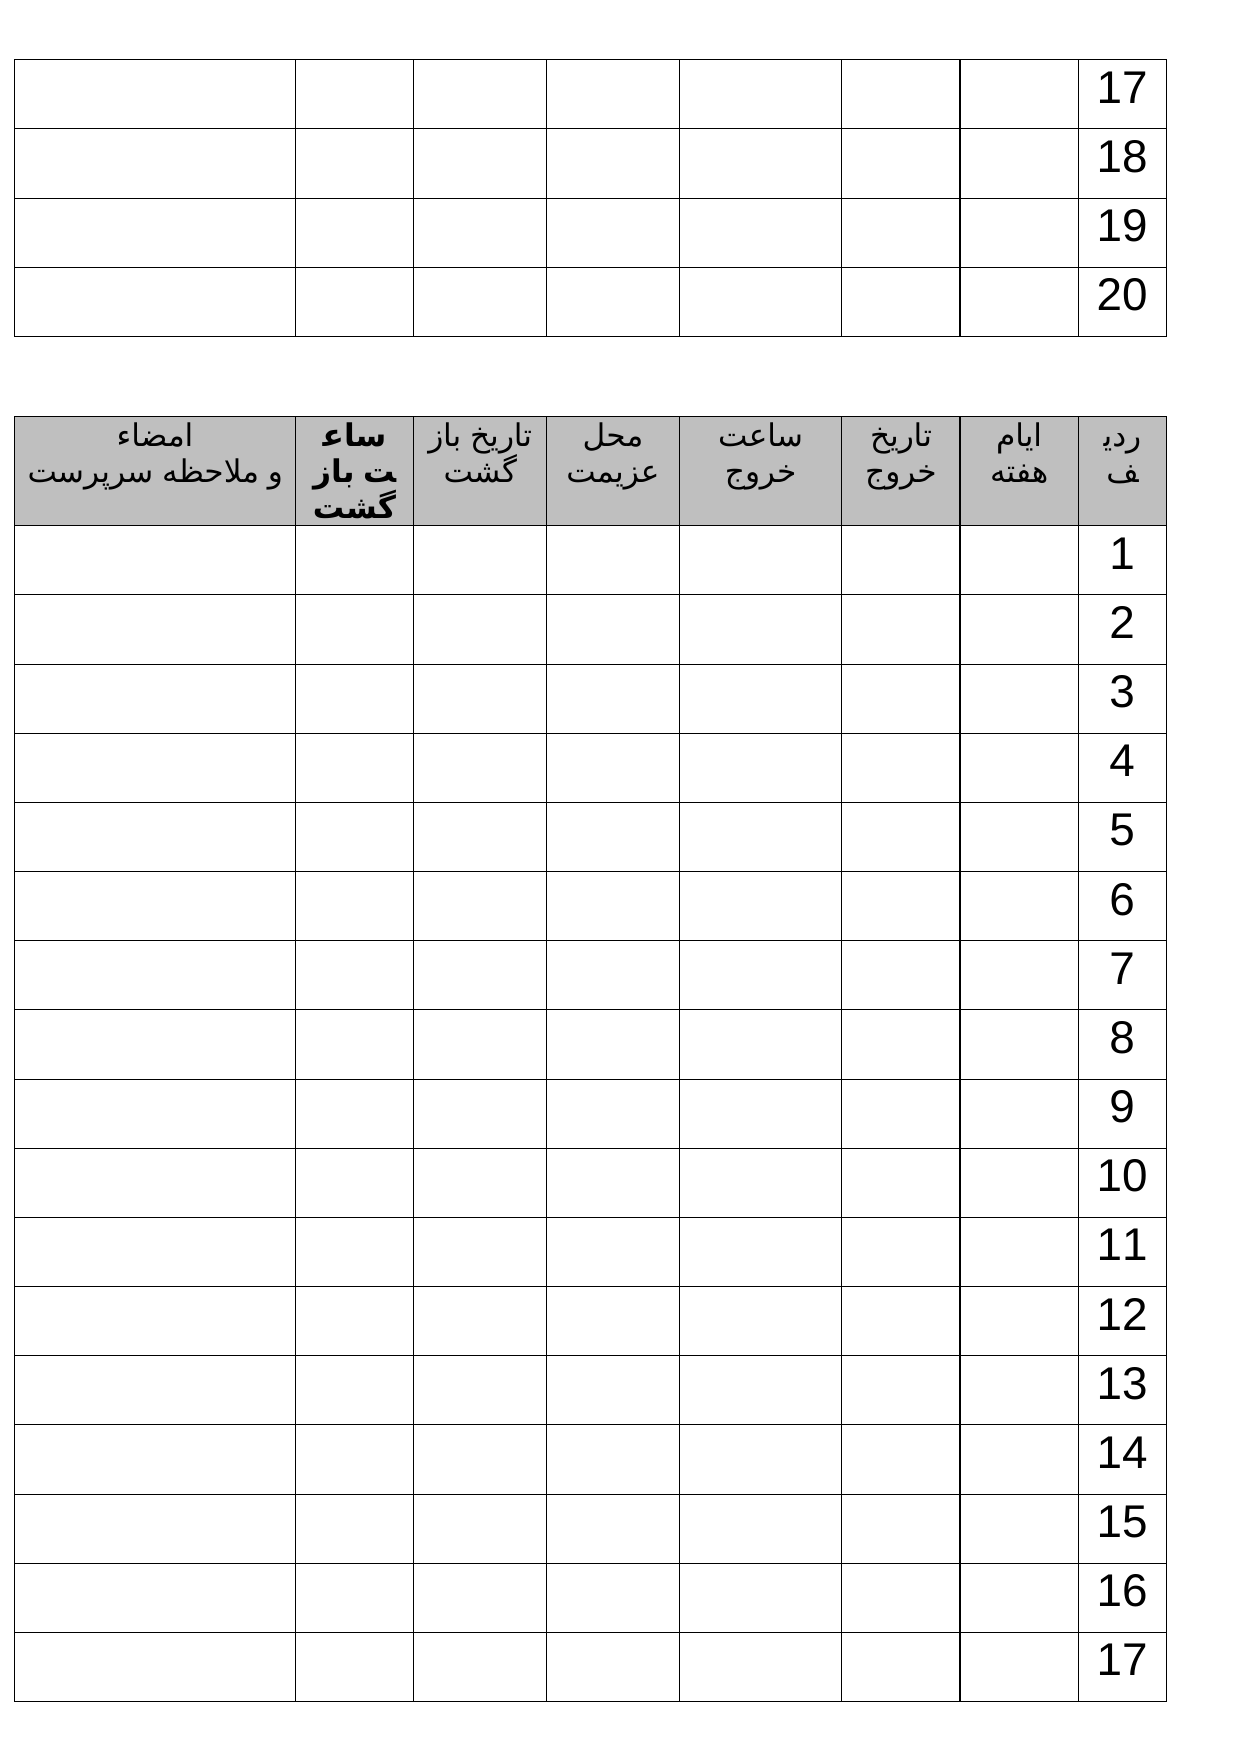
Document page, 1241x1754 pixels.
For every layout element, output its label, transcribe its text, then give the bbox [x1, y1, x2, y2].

table_header ساعت خروج [680, 417, 841, 525]
table_cell [15, 872, 295, 940]
table_cell [15, 665, 295, 733]
table_cell [842, 1633, 959, 1701]
table_cell [296, 1287, 413, 1355]
table_cell [547, 1287, 679, 1355]
table_cell [961, 872, 1078, 940]
table_cell [547, 941, 679, 1009]
table_cell [680, 1080, 841, 1148]
table_cell 4 [1079, 734, 1166, 802]
table_cell [414, 941, 546, 1009]
table_cell 12 [1079, 1287, 1166, 1355]
table_cell [414, 129, 546, 197]
table_header ایام هفته [961, 417, 1078, 525]
table_cell [842, 941, 959, 1009]
table_cell [842, 1149, 959, 1217]
table_cell [547, 1149, 679, 1217]
table_cell 8 [1079, 1010, 1166, 1078]
table_cell [15, 1564, 295, 1632]
table_cell [414, 199, 546, 267]
table_cell [296, 199, 413, 267]
table_cell [680, 1010, 841, 1078]
table_cell [547, 803, 679, 871]
table_cell [680, 1495, 841, 1563]
table_cell [961, 1149, 1078, 1217]
table_cell [547, 1010, 679, 1078]
table_cell [547, 595, 679, 663]
table_header محل عزیمت [547, 417, 679, 525]
table_cell [842, 129, 959, 197]
table_cell [296, 60, 413, 128]
table_cell [680, 872, 841, 940]
table_cell [296, 1495, 413, 1563]
table_cell [296, 872, 413, 940]
table_cell [680, 1218, 841, 1286]
table_cell [414, 1356, 546, 1424]
table_cell [961, 941, 1078, 1009]
table_cell [15, 1287, 295, 1355]
table_cell [961, 1287, 1078, 1355]
table_cell 16 [1079, 1564, 1166, 1632]
table_cell [15, 941, 295, 1009]
table_cell [547, 1564, 679, 1632]
table_cell [296, 1010, 413, 1078]
table_cell [680, 665, 841, 733]
table_cell [961, 803, 1078, 871]
table_cell [961, 1425, 1078, 1493]
table_cell [547, 1080, 679, 1148]
table_cell [414, 526, 546, 594]
table_cell [15, 1495, 295, 1563]
table_cell [15, 129, 295, 197]
table_cell [961, 199, 1078, 267]
table_cell [296, 803, 413, 871]
table_cell 13 [1079, 1356, 1166, 1424]
table_cell [547, 1356, 679, 1424]
table_cell [547, 129, 679, 197]
table_cell [547, 268, 679, 336]
table_cell [547, 60, 679, 128]
table_cell 11 [1079, 1218, 1166, 1286]
table_cell [680, 268, 841, 336]
table_cell [547, 199, 679, 267]
table_cell [842, 872, 959, 940]
table_cell [842, 1080, 959, 1148]
table_cell [414, 1010, 546, 1078]
table_cell [296, 1356, 413, 1424]
table_cell [680, 1564, 841, 1632]
table_cell [961, 595, 1078, 663]
table_cell [842, 1287, 959, 1355]
table_cell [842, 665, 959, 733]
table_header تاریخ خروج [842, 417, 959, 525]
table_cell [296, 941, 413, 1009]
table_cell [961, 734, 1078, 802]
table_cell [547, 872, 679, 940]
table_cell [15, 60, 295, 128]
table_cell [961, 1633, 1078, 1701]
table_cell [296, 268, 413, 336]
table_cell [842, 734, 959, 802]
table_cell [15, 734, 295, 802]
table_cell [842, 803, 959, 871]
table_cell [680, 595, 841, 663]
table_cell [680, 941, 841, 1009]
table_cell 20 [1079, 268, 1166, 336]
table_cell [15, 1080, 295, 1148]
table_cell [414, 734, 546, 802]
table_cell [680, 1425, 841, 1493]
table_cell [15, 1425, 295, 1493]
table_cell [15, 199, 295, 267]
table_cell 6 [1079, 872, 1166, 940]
table_cell [414, 872, 546, 940]
table_cell [842, 1564, 959, 1632]
table_cell [414, 803, 546, 871]
table_cell [961, 1080, 1078, 1148]
table_cell [414, 60, 546, 128]
table_cell [296, 595, 413, 663]
table_header ردیف [1079, 417, 1166, 525]
table_cell [296, 1218, 413, 1286]
table_cell [680, 526, 841, 594]
table_cell [680, 199, 841, 267]
table_cell [680, 1287, 841, 1355]
table_cell [414, 595, 546, 663]
table_cell [15, 1633, 295, 1701]
table_cell [842, 1495, 959, 1563]
table_cell [15, 268, 295, 336]
table_cell [680, 734, 841, 802]
table_cell [842, 526, 959, 594]
table_cell [961, 1218, 1078, 1286]
table_cell [15, 1149, 295, 1217]
table_cell 18 [1079, 129, 1166, 197]
table_cell [296, 1080, 413, 1148]
table_cell 17 [1079, 1633, 1166, 1701]
table_header امضاء و ملاحظه سرپرست [15, 417, 295, 525]
table_cell [414, 1564, 546, 1632]
table_cell [547, 1218, 679, 1286]
table_cell [842, 268, 959, 336]
table_cell [961, 1495, 1078, 1563]
table_header ساعت باز گشت [296, 417, 413, 525]
table_cell [961, 1564, 1078, 1632]
table_cell [961, 665, 1078, 733]
table_cell [680, 1149, 841, 1217]
table_cell [15, 1218, 295, 1286]
table_cell [414, 1425, 546, 1493]
table_cell [547, 1495, 679, 1563]
table_cell [547, 526, 679, 594]
table_header تاریخ باز گشت [414, 417, 546, 525]
table_cell [547, 1425, 679, 1493]
table_cell [842, 1425, 959, 1493]
table_cell [296, 526, 413, 594]
table_cell 3 [1079, 665, 1166, 733]
table_cell [414, 1149, 546, 1217]
table_cell 9 [1079, 1080, 1166, 1148]
table_cell [547, 1633, 679, 1701]
table_cell 5 [1079, 803, 1166, 871]
table_cell 17 [1079, 60, 1166, 128]
table_cell 14 [1079, 1425, 1166, 1493]
table_cell [414, 1287, 546, 1355]
table_cell [414, 665, 546, 733]
table_cell [842, 595, 959, 663]
table_cell [15, 1356, 295, 1424]
table_cell [842, 60, 959, 128]
table_cell [296, 1633, 413, 1701]
table_cell [414, 1080, 546, 1148]
table_cell [15, 526, 295, 594]
table_cell [961, 526, 1078, 594]
table_cell 10 [1079, 1149, 1166, 1217]
table_cell [296, 665, 413, 733]
table_cell [296, 734, 413, 802]
table_cell 19 [1079, 199, 1166, 267]
table_cell [842, 199, 959, 267]
table_cell [296, 1149, 413, 1217]
table_cell [15, 1010, 295, 1078]
table_cell [414, 1633, 546, 1701]
table_cell [680, 60, 841, 128]
table_cell [15, 803, 295, 871]
table_cell [961, 268, 1078, 336]
table_cell [680, 129, 841, 197]
table_cell [680, 1356, 841, 1424]
table_cell 1 [1079, 526, 1166, 594]
table_cell [296, 1425, 413, 1493]
table_cell [842, 1218, 959, 1286]
table_cell [547, 665, 679, 733]
table_cell 7 [1079, 941, 1166, 1009]
table_cell [961, 1356, 1078, 1424]
table_cell [296, 1564, 413, 1632]
table_cell [414, 268, 546, 336]
table_cell [15, 595, 295, 663]
table_cell [296, 129, 413, 197]
table_cell 2 [1079, 595, 1166, 663]
table_cell [961, 1010, 1078, 1078]
table_cell [842, 1356, 959, 1424]
table_cell 15 [1079, 1495, 1166, 1563]
table_cell [414, 1218, 546, 1286]
table_cell [547, 734, 679, 802]
table_cell [680, 1633, 841, 1701]
table_cell [414, 1495, 546, 1563]
table_cell [961, 129, 1078, 197]
table_cell [680, 803, 841, 871]
table_cell [961, 60, 1078, 128]
table_cell [842, 1010, 959, 1078]
